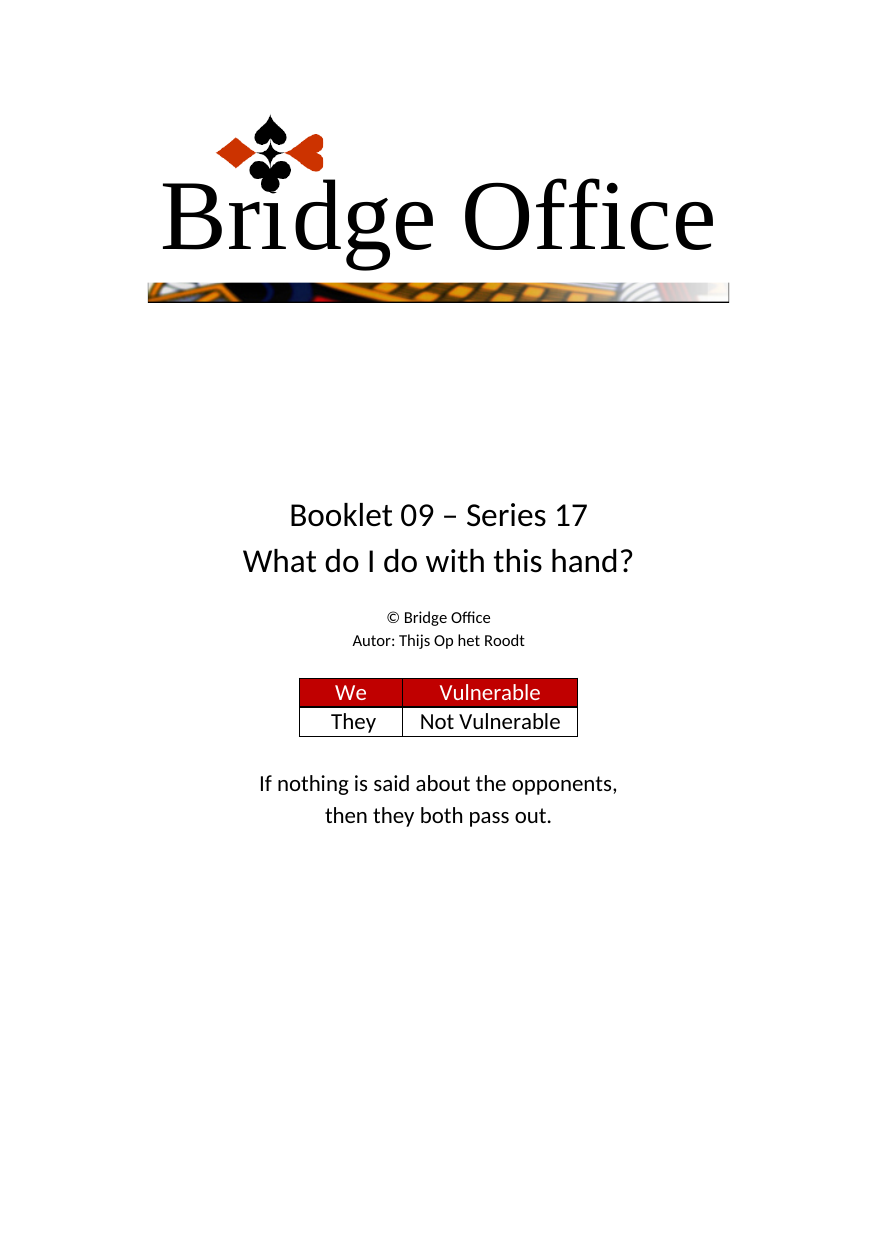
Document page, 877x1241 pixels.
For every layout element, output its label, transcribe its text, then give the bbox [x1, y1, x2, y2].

table_cell They [300, 708, 402, 736]
table_header We [300, 679, 402, 706]
table_cell Not Vulnerable [403, 708, 577, 736]
text If nothing is said about the opponents, [148, 769, 729, 797]
text Booklet 09 – Series 17 [148, 447, 729, 534]
picture [147, 283, 730, 303]
table_header Vulnerable [403, 679, 577, 706]
text What do I do with this hand? © Bridge Office [148, 540, 729, 628]
text then they both pass out. [148, 801, 729, 829]
text Autor: Thijs Op het Roodt [148, 631, 729, 651]
